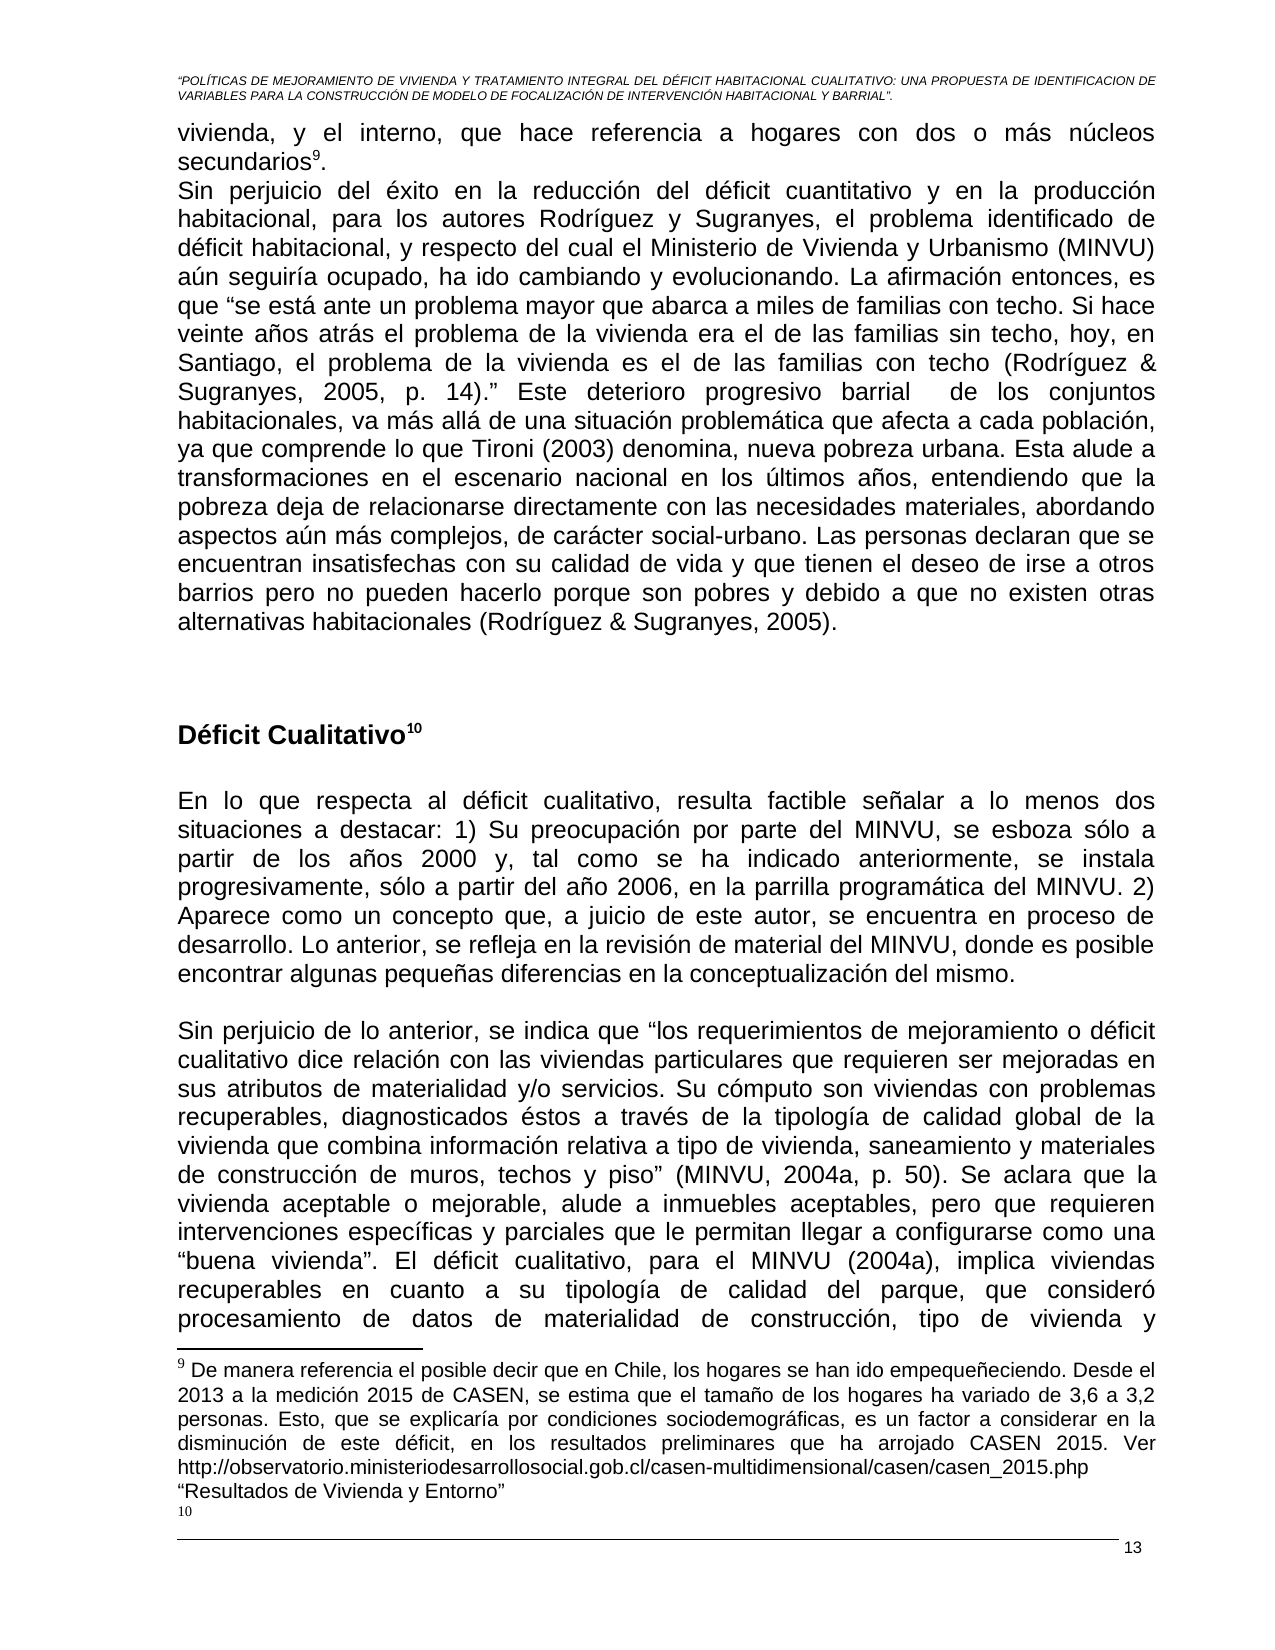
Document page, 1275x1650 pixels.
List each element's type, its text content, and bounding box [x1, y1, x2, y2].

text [177, 118, 1157, 176]
text Sin perjuicio del éxito en la reducción del déficit cuantitativo y en la producción habitacional, para los autores Rodríguez y Sugranyes, el problema identificado de déficit habitacional, y respecto del cual el Ministerio de Vivienda y Urbanismo (MINVU) aún seguiría ocupado, ha ido cambiando y evolucionando. La afirmación entonces, es que “se está ante un problema mayor que abarca a miles de familias con techo. Si hace veinte años atrás el problema de la vivienda era el de las familias sin techo, hoy, en Santiago, el problema de la vivienda es el de las familias con techo.” Este deterioro progresivo barrial de los conjuntos habitacionales, va más allá de una situación problemática que afecta a cada población, ya que comprende lo que Tironi (2003) denomina, nueva pobreza urbana. Esta alude a transformaciones en el escenario nacional en los últimos años, entendiendo que la pobreza deja de relacionarse directamente con las necesidades materiales, abordando aspectos aún más complejos, de carácter social-urbano. Las personas declaran que se encuentran insatisfechas con su calidad de vida y que tienen el deseo de irse a otros barrios pero no pueden hacerlo porque son pobres y debido a que no existen otras alternativas habitacionales . [177, 176, 1157, 636]
subtitle Déficit Cualitativo [177, 718, 1157, 751]
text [177, 1016, 1157, 1332]
text En lo que respecta al déficit cualitativo, resulta factible señalar a lo menos dos situaciones a destacar: 1) Su preocupación por parte del MINVU, se esboza sólo a partir de los años 2000 y, tal como se ha indicado anteriormente, se instala progresivamente, sólo a partir del año 2006, en la parrilla programática del MINVU. 2) Aparece como un concepto que, a juicio de este autor, se encuentra en proceso de desarrollo. Lo anterior, se refleja en la revisión de material del MINVU, donde es posible encontrar algunas pequeñas diferencias en la conceptualización del mismo. [177, 786, 1157, 987]
